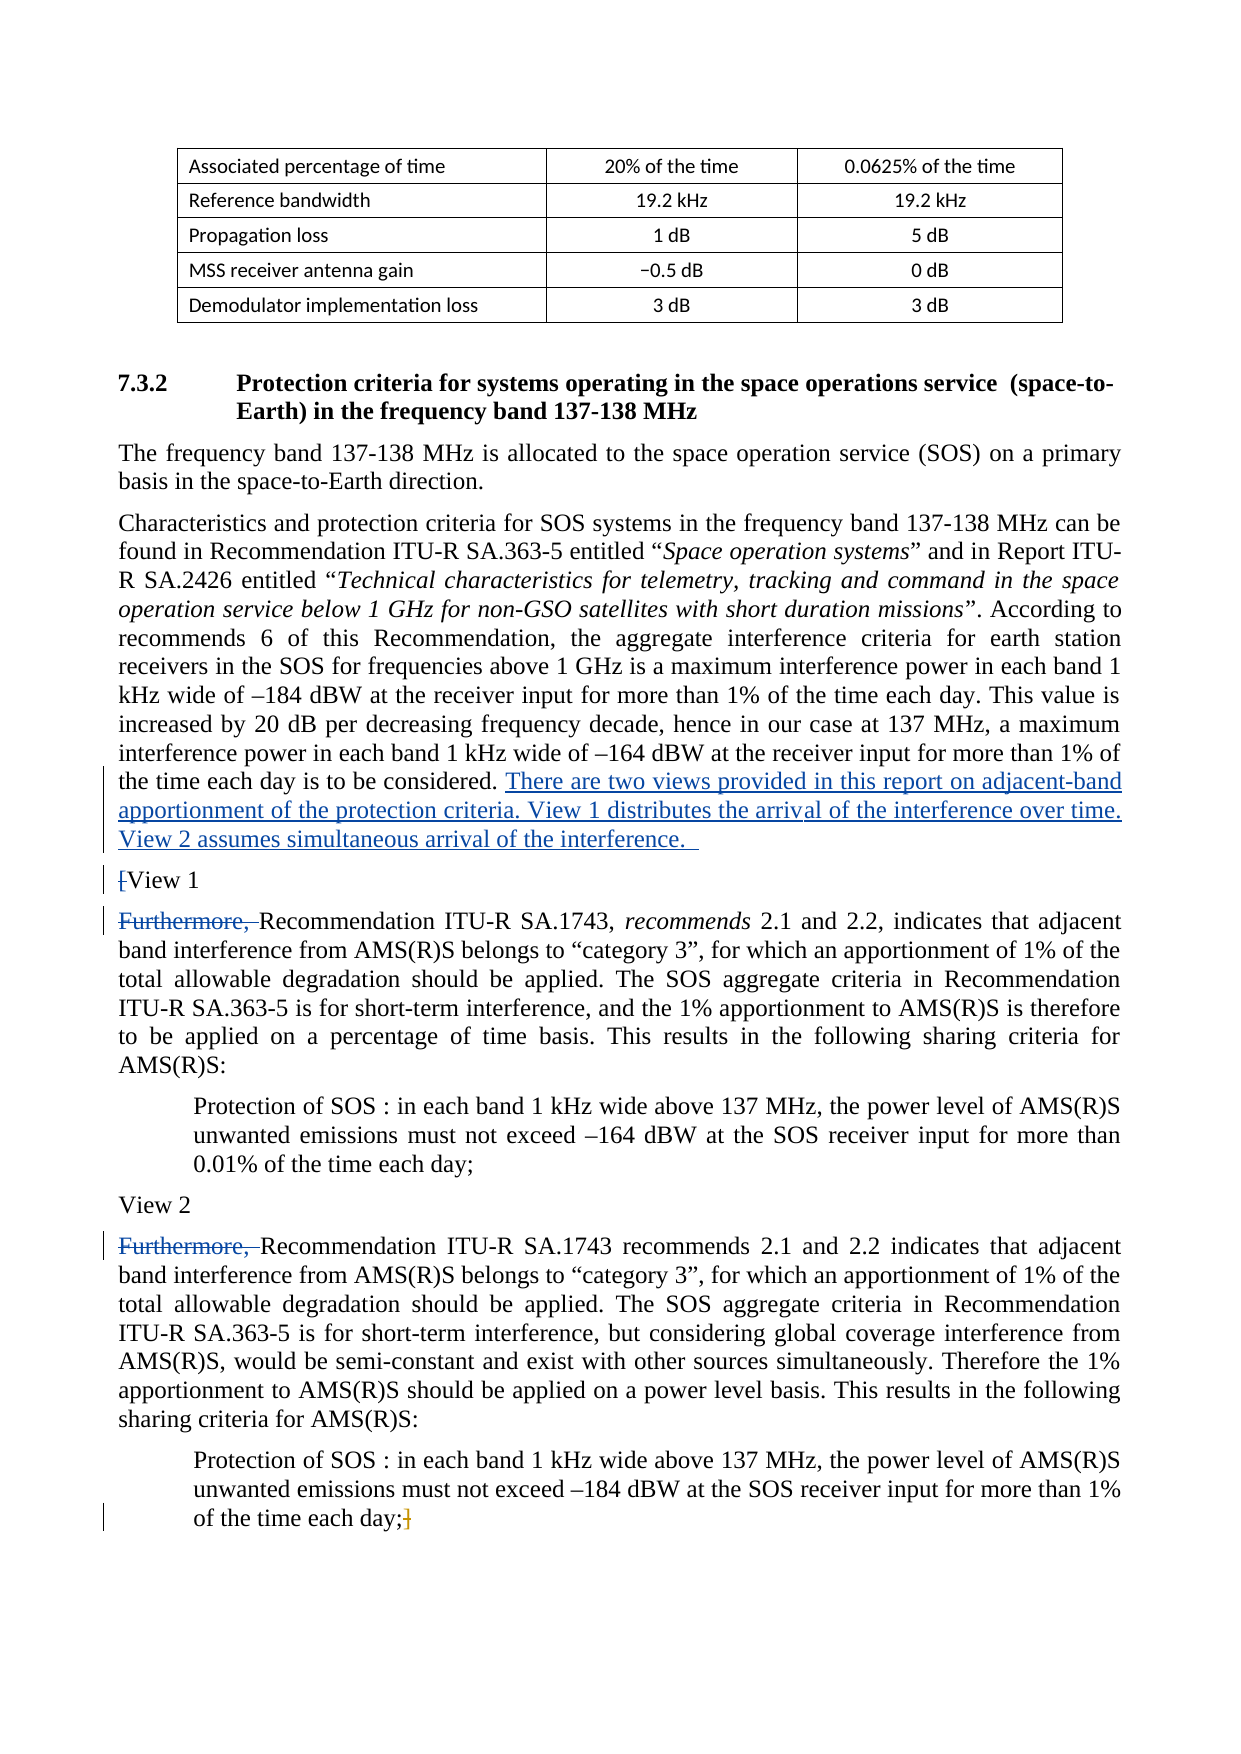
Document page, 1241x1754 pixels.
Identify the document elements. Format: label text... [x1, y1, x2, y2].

text Protection of SOS : in each band 1 kHz wide above 137 MHz, the power level of AMS(R)S unwanted emissions must not exceed –164 dBW at the SOS receiver input for more than 0.01% of the time each day; [193, 1091, 1122, 1178]
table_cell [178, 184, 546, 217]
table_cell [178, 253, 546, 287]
text Characteristics and protection criteria for SOS systems in the frequency band 137-138 MHz can be found in Recommendation ITU-R SA.363-5 entitled “Space operation systems” and in Report ITU-R SA.2426 entitled “Technical characteristics for telemetry, tracking and command in the space operation service below 1 GHz for non-GSO satellites with short duration missions”. According to recommends 6 of this Recommendation, the aggregate interference criteria for earth station receivers in the SOS for frequencies above 1 GHz is a maximum interference power in each band 1 kHz wide of –184 dBW at the receiver input for more than 1% of the time each day. This value is increased by 20 dB per decreasing frequency decade, hence in our case at 137 MHz, a maximum interference power in each band 1 kHz wide of –164 dBW at the receiver input for more than 1% of the time each day is to be considered. [118, 508, 1122, 853]
subtitle Protection criteria for systems operating in the space operations service (space-to-Earth) in the frequency band 137-138 MHz [117, 368, 1122, 425]
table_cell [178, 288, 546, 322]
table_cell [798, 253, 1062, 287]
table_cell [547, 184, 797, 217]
text Recommendation ITU-R SA.1743 recommends 2.1 and 2.2 indicates that adjacent band interference from AMS(R)S belongs to “category 3”, for which an apportionment of 1% of the total allowable degradation should be applied. The SOS aggregate criteria in Recommendation ITU-R SA.363-5 is for short-term interference, but considering global coverage interference from AMS(R)S, would be semi-constant and exist with other sources simultaneously. Therefore the 1% apportionment to AMS(R)S should be applied on a power level basis. This results in the following sharing criteria for AMS(R)S: [118, 1231, 1122, 1433]
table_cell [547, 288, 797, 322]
text Recommendation ITU-R SA.1743, recommends 2.1 and 2.2, indicates that adjacent band interference from AMS(R)S belongs to “category 3”, for which an apportionment of 1% of the total allowable degradation should be applied. The SOS aggregate criteria in Recommendation ITU-R SA.363-5 is for short-term interference, and the 1% apportionment to AMS(R)S is therefore to be applied on a percentage of time basis. This results in the following sharing criteria for AMS(R)S: [118, 906, 1122, 1079]
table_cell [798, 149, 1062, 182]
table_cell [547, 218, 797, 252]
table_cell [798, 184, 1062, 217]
text The frequency band 137-138 MHz is allocated to the space operation service (SOS) on a primary basis in the space-to-Earth direction. [118, 438, 1122, 495]
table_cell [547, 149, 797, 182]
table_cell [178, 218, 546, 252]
text View 1 [118, 865, 1122, 894]
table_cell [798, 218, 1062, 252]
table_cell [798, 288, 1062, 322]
text Protection of SOS : in each band 1 kHz wide above 137 MHz, the power level of AMS(R)S unwanted emissions must not exceed –184 dBW at the SOS receiver input for more than 1% of the time each day; [193, 1445, 1122, 1531]
text View 2 [118, 1190, 1122, 1219]
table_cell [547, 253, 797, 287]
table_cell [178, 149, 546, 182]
